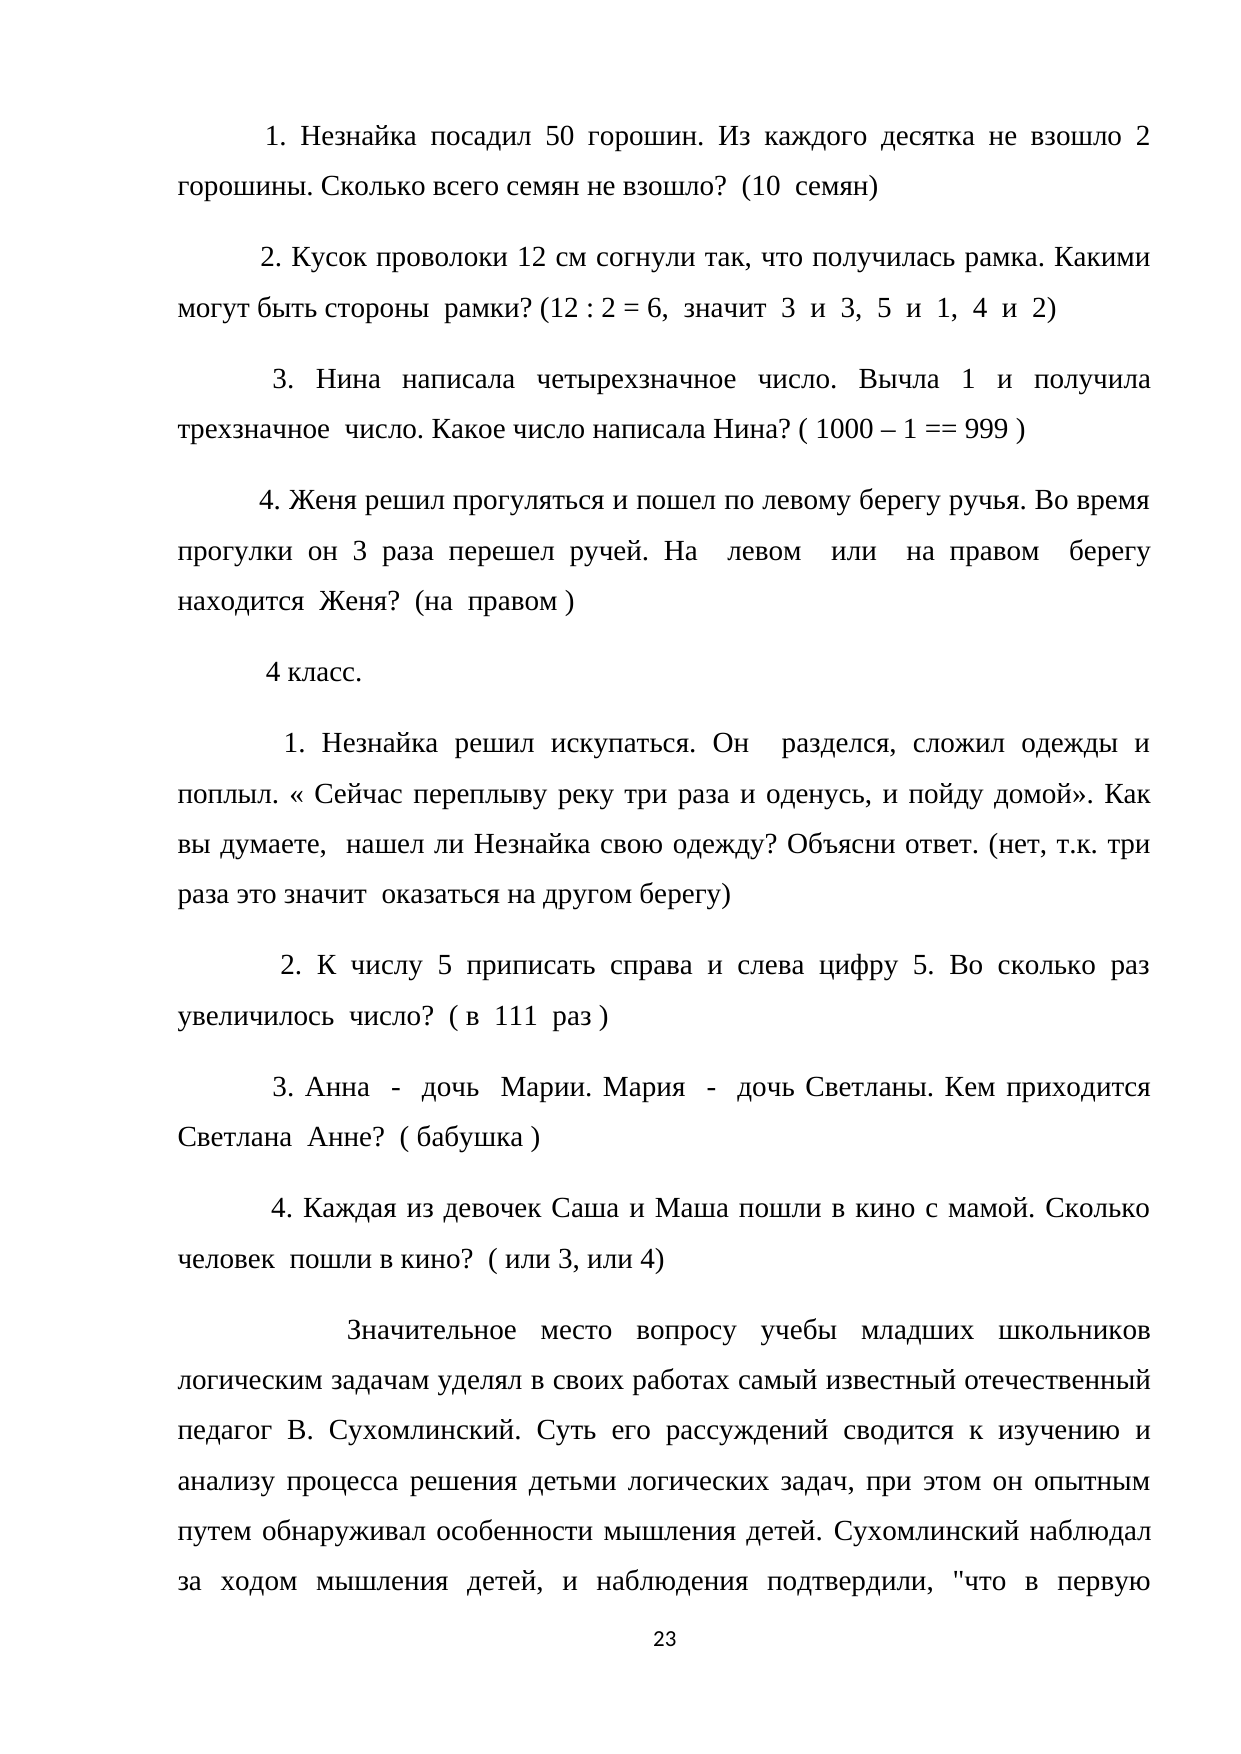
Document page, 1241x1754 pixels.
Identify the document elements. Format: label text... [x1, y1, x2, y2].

text 4. Женя решил прогуляться и пошел по левому берегу ручья. Во время прогулки он 3 раза перешел ручей. На левом или на правом берегу находится Женя? (на правом ) [177, 482, 1152, 617]
text 1. Незнайка посадил 50 горошин. Из каждого десятка не взошло 2 горошины. Сколько всего семян не взошло? (10 семян) [177, 118, 1152, 202]
text 4 класс. [177, 654, 1152, 688]
text 4. Каждая из девочек Саша и Маша пошли в кино с мамой. Сколько человек пошли в кино? ( или 3, или 4) [177, 1190, 1152, 1274]
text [177, 1312, 1152, 1597]
text 1. Незнайка решил искупаться. Он разделся, сложил одежды и поплыл. « Сейчас переплыву реку три раза и оденусь, и пойду домой». Как вы думаете, нашел ли Незнайка свою одежду? Объясни ответ. (нет, т.к. три раза это значит оказаться на другом берегу) [177, 725, 1152, 910]
text 3. Нина написала четырехзначное число. Вычла 1 и получила трехзначное число. Какое число написала Нина? ( 1000 – 1 == 999 ) [177, 361, 1152, 445]
text 2. Кусок проволоки 12 см согнули так, что получилась рамка. Какими могут быть стороны рамки? (12 : 2 = 6, значит 3 и 3, 5 и 1, 4 и 2) [177, 239, 1152, 323]
text 2. К числу 5 приписать справа и слева цифру 5. Во сколько раз увеличилось число? ( в 111 раз ) [177, 947, 1152, 1031]
text 3. Анна - дочь Марии. Мария - дочь Светланы. Кем приходится Светлана Анне? ( бабушка ) [177, 1069, 1152, 1153]
